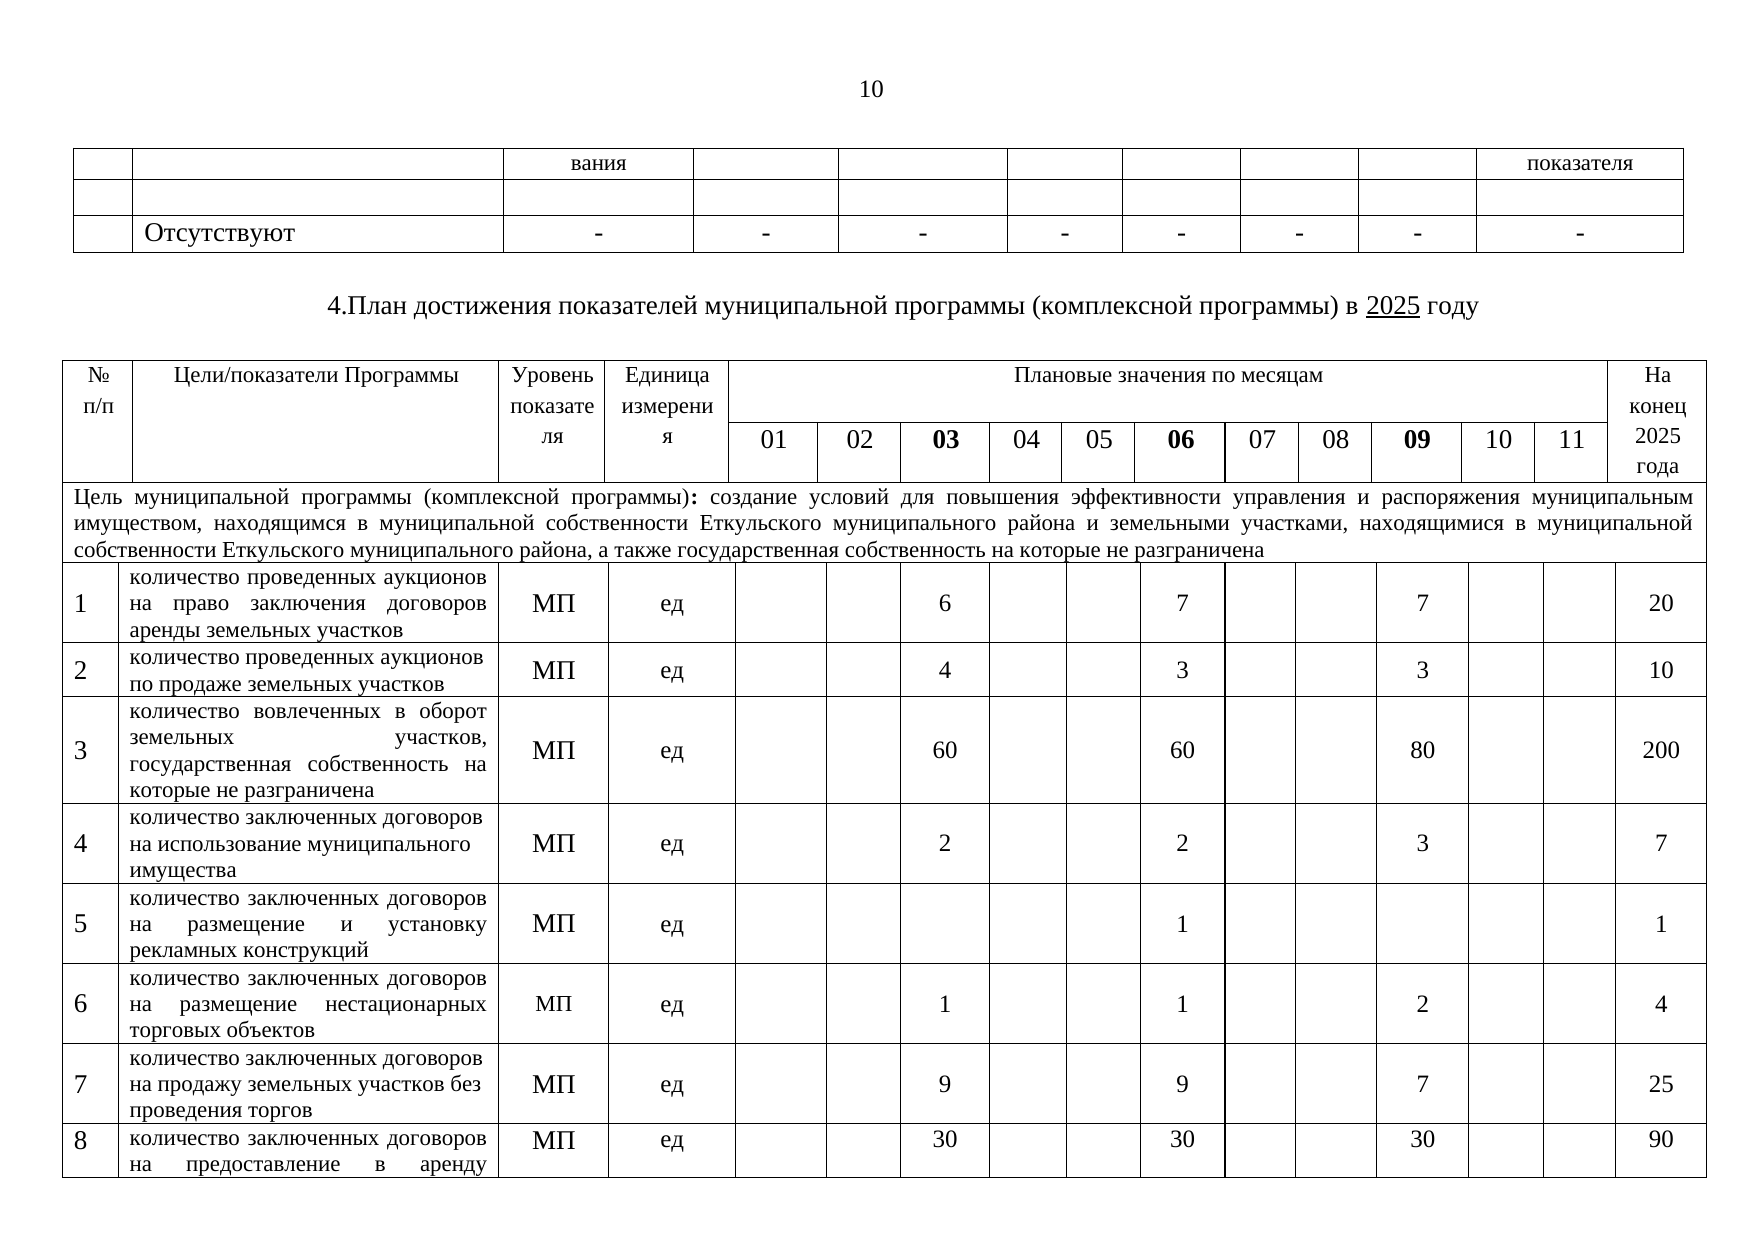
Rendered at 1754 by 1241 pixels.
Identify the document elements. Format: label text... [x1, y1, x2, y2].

table_cell [1377, 884, 1468, 963]
table_cell [1469, 964, 1543, 1043]
table_cell [901, 884, 989, 963]
table_cell [990, 964, 1066, 1043]
table_cell [504, 180, 693, 215]
table_cell [1226, 964, 1295, 1043]
table_cell 1 [63, 563, 118, 642]
table_cell [1296, 643, 1376, 696]
table_cell количество проведенных аукционов по продаже земельных участков [119, 643, 498, 696]
table_cell [736, 804, 826, 882]
table_cell 1 [901, 964, 989, 1043]
table_cell 200 [1616, 697, 1706, 802]
table_cell [1067, 804, 1140, 882]
table_cell [1226, 1044, 1295, 1123]
table_cell 2 [901, 804, 989, 882]
table_cell 30 [1141, 1124, 1224, 1177]
table_cell [736, 884, 826, 963]
table_cell 8 [63, 1124, 118, 1177]
table_cell 80 [1377, 697, 1468, 802]
table_cell количество заключенных договоров на размещение и установку рекламных конструкций [119, 884, 498, 963]
table_cell [839, 180, 1007, 215]
table_cell март [1008, 149, 1122, 179]
table_cell [1296, 804, 1376, 882]
table_cell количество заключенных договоров на использование муниципального имущества [119, 804, 498, 882]
table_cell МП [499, 643, 608, 696]
table_cell 7 [1377, 1044, 1468, 1123]
table_cell [1067, 643, 1140, 696]
table_cell 4 [1616, 964, 1706, 1043]
table_cell 30 [1377, 1124, 1468, 1177]
table_cell [1067, 697, 1140, 802]
table_cell ед [609, 1124, 735, 1177]
table_cell МП [499, 804, 608, 882]
table_cell 1 [1616, 884, 1706, 963]
table_cell [1469, 643, 1543, 696]
table_cell - [839, 216, 1007, 252]
table_cell [1544, 1044, 1615, 1123]
table_cell [1067, 1124, 1140, 1177]
table_cell [827, 804, 900, 882]
table_cell [1296, 964, 1376, 1043]
table_header Цели/показатели Программы [133, 361, 498, 482]
table_cell 10 [1462, 423, 1534, 482]
table_cell 01 [729, 423, 817, 482]
table_cell 60 [901, 697, 989, 802]
table_cell ед [609, 804, 735, 882]
table_cell 7 [63, 1044, 118, 1123]
table_cell 2 [63, 643, 118, 696]
table_cell количество вовлеченных в оборот земельных участков, государственная собственность на которые не разграничена [119, 697, 498, 802]
table_cell [990, 1124, 1066, 1177]
table_cell 03 [901, 423, 989, 482]
table_cell [1067, 884, 1140, 963]
table_cell 3 [1377, 643, 1468, 696]
table_cell 7 [1616, 804, 1706, 882]
table_cell [736, 1124, 826, 1177]
table_cell МП [499, 964, 608, 1043]
table_cell 4 [63, 804, 118, 882]
table_cell [1226, 884, 1295, 963]
table_cell [1067, 1044, 1140, 1123]
table_cell ед [609, 563, 735, 642]
table_cell 60 [1141, 697, 1224, 802]
table_cell 2 [1141, 804, 1224, 882]
table_cell [74, 180, 132, 215]
table_cell Цель муниципальной программы (комплексной программы): создание условий для повышения эффективности управления и распоряжения муниципальным имуществом, находящимся в муниципальной собственности Еткульского муниципального района и земельными участками, находящимися в муниципальной собственности Еткульского муниципального района, а также государственная собственность на которые не разграничена [63, 483, 1706, 562]
table_cell ед [609, 643, 735, 696]
table_cell [133, 180, 503, 215]
table_cell МП [499, 1044, 608, 1123]
table_cell [990, 1044, 1066, 1123]
table_cell 3 [1141, 643, 1224, 696]
table_cell [736, 697, 826, 802]
table_cell [1226, 563, 1295, 642]
table_cell [1544, 884, 1615, 963]
table_cell 1 [1141, 964, 1224, 1043]
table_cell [119, 1124, 498, 1177]
table_cell 02 [818, 423, 900, 482]
table_cell [990, 804, 1066, 882]
table_cell 9 [901, 1044, 989, 1123]
table_cell [1477, 180, 1683, 215]
table_cell июнь [1123, 149, 1240, 179]
table_cell 20 [1616, 563, 1706, 642]
table_cell 9 [1141, 1044, 1224, 1123]
table_cell 3 [1377, 804, 1468, 882]
table_cell - [1008, 216, 1122, 252]
table_header Уровень показателя [499, 361, 604, 482]
table_cell [1469, 884, 1543, 963]
table_cell - [1123, 216, 1240, 252]
table_cell сентябрь [1241, 149, 1358, 179]
table_cell [1544, 804, 1615, 882]
table_cell 04 [990, 423, 1061, 482]
table_cell [1296, 1124, 1376, 1177]
table_cell МП [499, 1124, 608, 1177]
table_cell [1008, 180, 1122, 215]
table_header На конец 2025 года [1608, 361, 1706, 482]
table_cell [736, 1044, 826, 1123]
table_cell количество проведенных аукционов на право заключения договоров аренды земельных участков [119, 563, 498, 642]
table_cell 2 [1377, 964, 1468, 1043]
table_cell [827, 1044, 900, 1123]
table_cell - [504, 216, 693, 252]
table_cell [1359, 180, 1476, 215]
table_cell [1544, 964, 1615, 1043]
table_cell [1544, 563, 1615, 642]
table_cell [1469, 1124, 1543, 1177]
table_cell - [1359, 216, 1476, 252]
table_cell 08 [1299, 423, 1371, 482]
table_cell 3 [63, 697, 118, 802]
table_cell МП [499, 563, 608, 642]
text 4.План достижения показателей муниципальной программы (комплексной программы) в 2025 году [134, 289, 1672, 320]
table_cell Отсутствуют [133, 216, 503, 252]
table_cell [1226, 804, 1295, 882]
table_cell ед [609, 884, 735, 963]
table_cell [1544, 697, 1615, 802]
table_cell 6 [901, 563, 989, 642]
table_cell [1296, 884, 1376, 963]
table_cell МП [499, 697, 608, 802]
table_header Единица измерения [605, 361, 728, 482]
table_cell [1296, 697, 1376, 802]
table_cell 7 [1141, 563, 1224, 642]
table_cell 90 [1616, 1124, 1706, 1177]
table_cell [1544, 1124, 1615, 1177]
table_cell 07 [1226, 423, 1298, 482]
table_cell ед [609, 1044, 735, 1123]
table_cell [1067, 964, 1140, 1043]
table_cell 10 [1616, 643, 1706, 696]
table_cell [827, 1124, 900, 1177]
table_cell [1123, 180, 1240, 215]
table_cell МП [499, 884, 608, 963]
table_cell [1226, 643, 1295, 696]
table_cell [827, 697, 900, 802]
table_header Плановые значения по месяцам [729, 361, 1607, 422]
table_cell ед [609, 964, 735, 1043]
table_cell - [1477, 216, 1683, 252]
table_cell год [1359, 149, 1476, 179]
table_cell 09 [1372, 423, 1461, 482]
table_cell [1241, 180, 1358, 215]
table_cell [827, 563, 900, 642]
table_cell 7 [1377, 563, 1468, 642]
table_cell [1469, 563, 1543, 642]
table_cell [827, 884, 900, 963]
table_cell [1469, 804, 1543, 882]
table_cell [1296, 563, 1376, 642]
table_cell 6 [63, 964, 118, 1043]
table_cell [990, 697, 1066, 802]
table_cell [990, 643, 1066, 696]
table_cell [990, 884, 1066, 963]
table_cell 25 [1616, 1044, 1706, 1123]
table_cell [1469, 1044, 1543, 1123]
table_cell [736, 964, 826, 1043]
table_header № п/п [63, 361, 132, 482]
table_cell ед [609, 697, 735, 802]
table_cell [1226, 1124, 1295, 1177]
table_cell [74, 216, 132, 252]
table_cell [694, 180, 838, 215]
table_cell - [694, 216, 838, 252]
table_cell 5 [63, 884, 118, 963]
table_cell количество заключенных договоров на продажу земельных участков без проведения торгов [119, 1044, 498, 1123]
table_cell 4 [901, 643, 989, 696]
table_cell [1469, 697, 1543, 802]
table_cell [827, 643, 900, 696]
table_cell [990, 563, 1066, 642]
table_cell 30 [901, 1124, 989, 1177]
table_cell 1 [1141, 884, 1224, 963]
table_cell [827, 964, 900, 1043]
table_cell - [1241, 216, 1358, 252]
table_cell 11 [1535, 423, 1607, 482]
table_cell [1544, 643, 1615, 696]
table_cell [1067, 563, 1140, 642]
table_cell [1226, 697, 1295, 802]
table_cell количество заключенных договоров на размещение нестационарных торговых объектов [119, 964, 498, 1043]
table_cell [1296, 1044, 1376, 1123]
table_cell 05 [1062, 423, 1134, 482]
table_cell [736, 563, 826, 642]
table_cell [736, 643, 826, 696]
table_cell 06 [1135, 423, 1224, 482]
